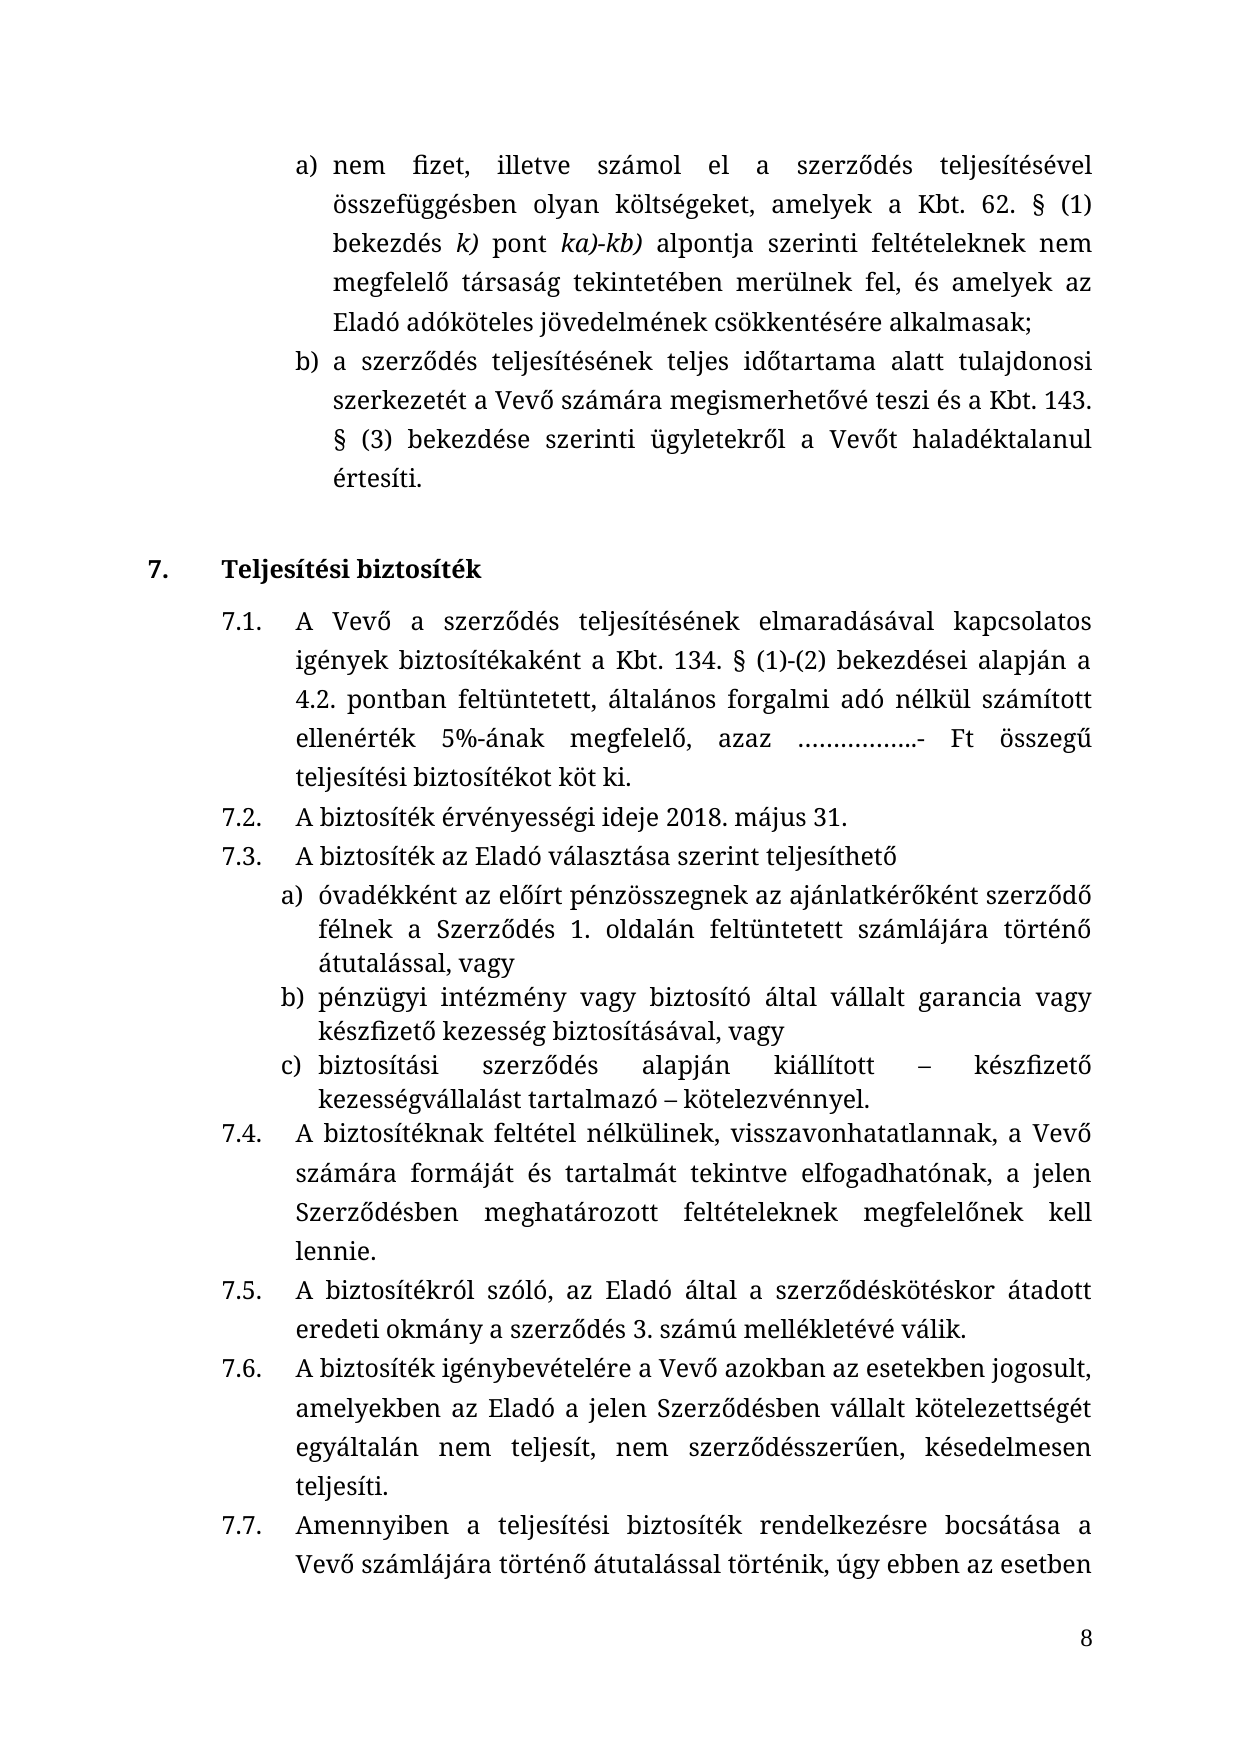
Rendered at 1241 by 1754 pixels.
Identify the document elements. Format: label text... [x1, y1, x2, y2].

list A biztosítéknak feltétel nélkülinek, visszavonhatatlannak, a Vevő számára formáját és tartalmát tekintve elfogadhatónak, a jelen Szerződésben meghatározott feltételeknek megfelelőnek kell lennie. [221, 1116, 1093, 1268]
list A biztosítékról szóló, az Eladó által a szerződéskötéskor átadott eredeti okmány a szerződés 3. számú mellékletévé válik. [221, 1273, 1093, 1346]
list óvadékként az előírt pénzösszegnek az ajánlatkérőként szerződő félnek a Szerződés 1. oldalán feltüntetett számlájára történő átutalással, vagy [281, 878, 1093, 980]
list A Vevő a szerződés teljesítésének elmaradásával kapcsolatos igények biztosítékaként a Kbt. 134. § (1)-(2) bekezdései alapján a 4.2. pontban feltüntetett, általános forgalmi adó nélkül számított ellenérték 5%-ának megfelelő, azaz ……………..- Ft összegű teljesítési biztosítékot köt ki. [221, 603, 1093, 794]
list biztosítási szerződés alapján kiállított – készfizető kezességvállalást tartalmazó – kötelezvénnyel. [281, 1048, 1093, 1116]
list A biztosíték igénybevételére a Vevő azokban az esetekben jogosult, amelyekben az Eladó a jelen Szerződésben vállalt kötelezettségét egyáltalán nem teljesít, nem szerződésszerűen, késedelmesen teljesíti. [221, 1351, 1093, 1503]
list A biztosíték az Eladó választása szerint teljesíthető [221, 838, 1093, 872]
list nem fizet, illetve számol el a szerződés teljesítésével összefüggésben olyan költségeket, amelyek a Kbt. 62. § (1) bekezdés k) pont ka)-kb) alpontja szerinti feltételeknek nem megfelelő társaság tekintetében merülnek fel, és amelyek az Eladó adóköteles jövedelmének csökkentésére alkalmasak; [295, 148, 1093, 338]
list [221, 1508, 1093, 1581]
list A biztosíték érvényességi ideje 2018. május 31. [221, 799, 1093, 833]
list pénzügyi intézmény vagy biztosító által vállalt garancia vagy készfizető kezesség biztosításával, vagy [281, 980, 1093, 1048]
list Teljesítési biztosíték [148, 552, 1093, 586]
list a szerződés teljesítésének teljes időtartama alatt tulajdonosi szerkezetét a Vevő számára megismerhetővé teszi és a Kbt. 143. § (3) bekezdése szerinti ügyletekről a Vevőt haladéktalanul értesíti. [295, 343, 1093, 495]
